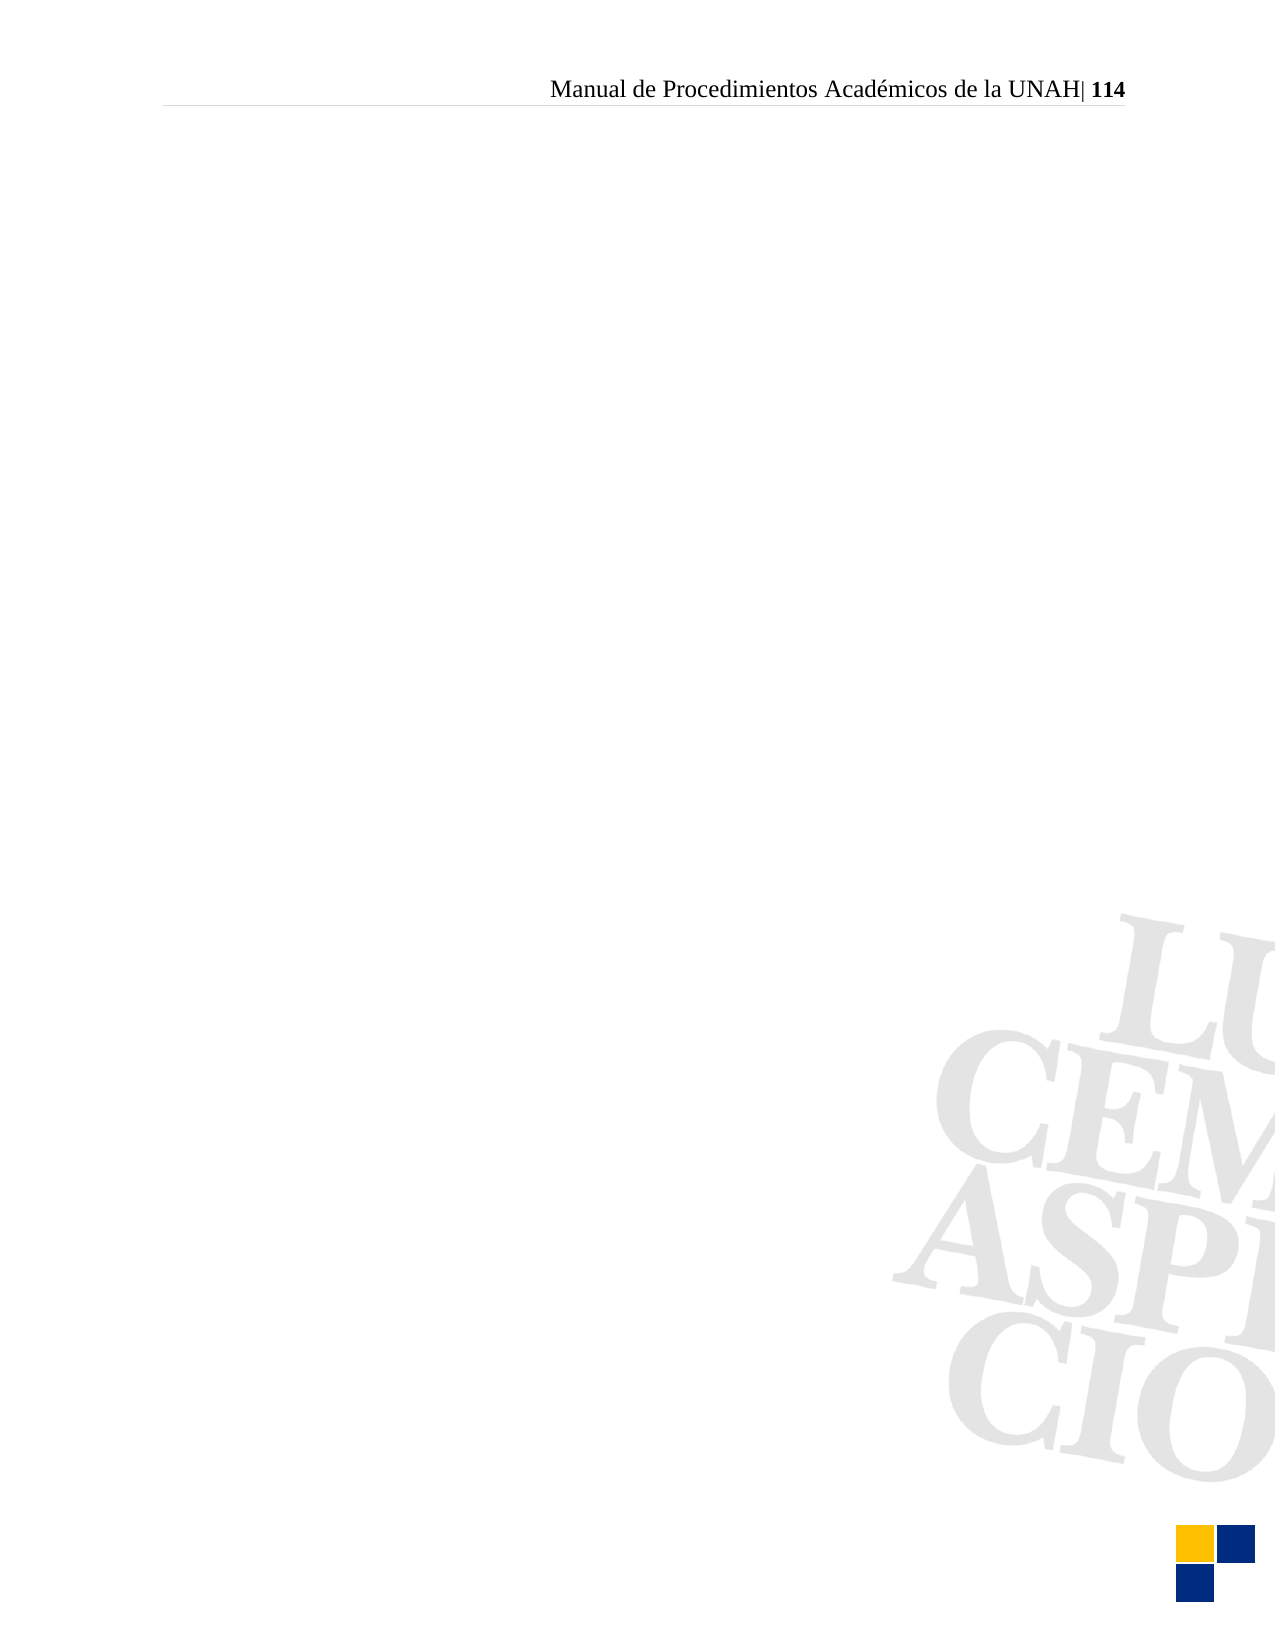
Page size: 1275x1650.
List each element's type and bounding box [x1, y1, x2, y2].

picture [365, 840, 1275, 1492]
